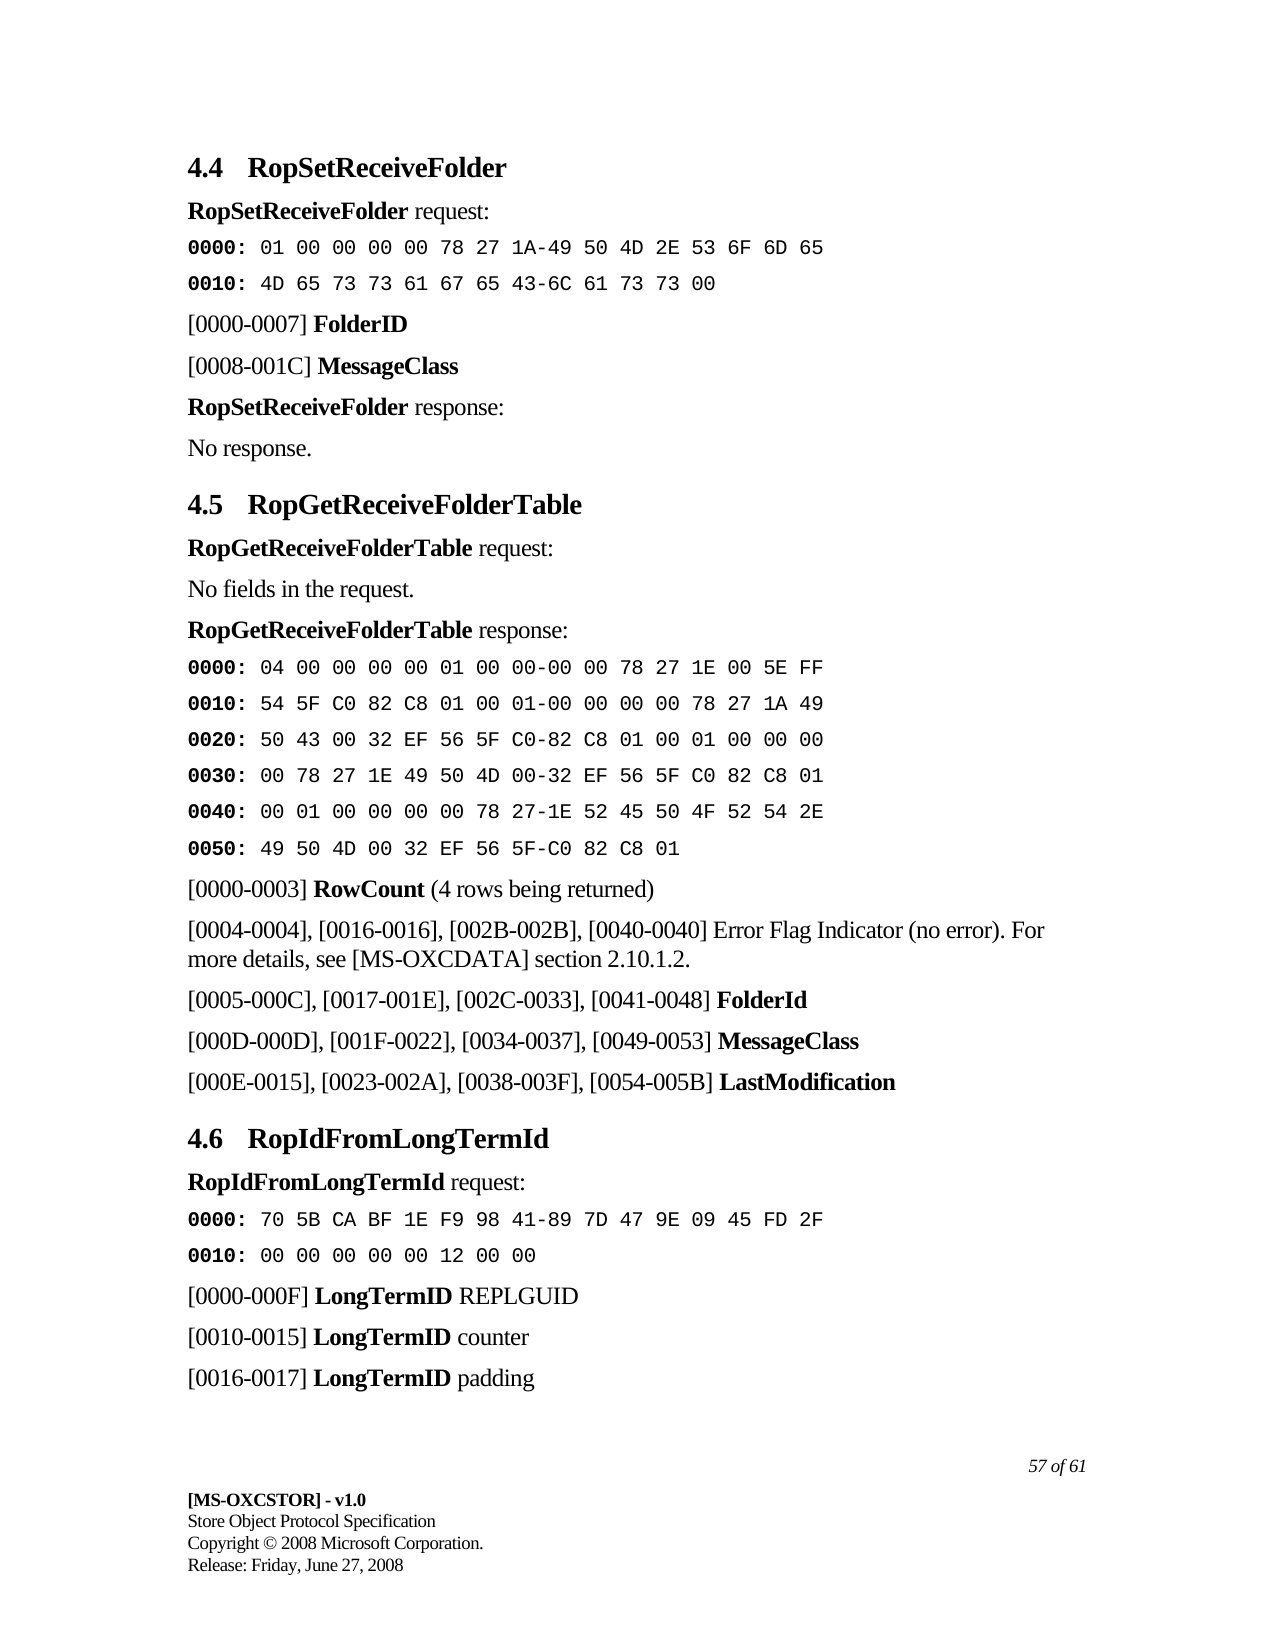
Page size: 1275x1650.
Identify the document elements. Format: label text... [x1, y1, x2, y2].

text 0000: 04 00 00 00 00 01 00 00-00 00 78 27 1E 00 5E FF [187, 657, 1087, 681]
text [000D-000D], [001F-0022], [0034-0037], [0049-0053] MessageClass [187, 1026, 1087, 1055]
text [000E-0015], [0023-002A], [0038-003F], [0054-005B] LastModification [187, 1067, 1087, 1096]
text [0000-0007] FolderID [187, 309, 1087, 338]
text 0020: 50 43 00 32 EF 56 5F C0-82 C8 01 00 01 00 00 00 [187, 729, 1087, 753]
text 0040: 00 01 00 00 00 00 78 27-1E 52 45 50 4F 52 54 2E [187, 801, 1087, 825]
text [0004-0004], [0016-0016], [002B-002B], [0040-0040] Error Flag Indicator (no error). For more details, see [MS-OXCDATA] section 2.10.1.2. [187, 915, 1087, 972]
text 0010: 4D 65 73 73 61 67 65 43-6C 61 73 73 00 [187, 273, 1087, 297]
subtitle RopGetReceiveFolderTable [187, 487, 1087, 521]
text 0050: 49 50 4D 00 32 EF 56 5F-C0 82 C8 01 [187, 838, 1087, 861]
text RopGetReceiveFolderTable response: [187, 616, 1087, 644]
text [0000-000F] LongTermID REPLGUID [187, 1281, 1087, 1309]
text RopGetReceiveFolderTable request: [187, 533, 1087, 562]
text [0005-000C], [0017-001E], [002C-0033], [0041-0048] FolderId [187, 985, 1087, 1014]
text No fields in the request. [187, 574, 1087, 603]
text RopSetReceiveFolder request: [187, 196, 1087, 225]
text 0010: 54 5F C0 82 C8 01 00 01-00 00 00 00 78 27 1A 49 [187, 693, 1087, 717]
subtitle RopIdFromLongTermId [187, 1121, 1087, 1155]
text 0010: 00 00 00 00 00 12 00 00 [187, 1245, 1087, 1268]
text RopIdFromLongTermId request: [187, 1167, 1087, 1196]
text [0016-0017] LongTermID padding [187, 1363, 1087, 1392]
text [0000-0003] RowCount (4 rows being returned) [187, 874, 1087, 902]
text [0008-001C] MessageClass [187, 351, 1087, 379]
text 0000: 70 5B CA BF 1E F9 98 41-89 7D 47 9E 09 45 FD 2F [187, 1208, 1087, 1232]
text [0010-0015] LongTermID counter [187, 1322, 1087, 1351]
text No response. [187, 433, 1087, 462]
subtitle RopSetReceiveFolder [187, 150, 1087, 183]
text 0030: 00 78 27 1E 49 50 4D 00-32 EF 56 5F C0 82 C8 01 [187, 765, 1087, 789]
text 0000: 01 00 00 00 00 78 27 1A-49 50 4D 2E 53 6F 6D 65 [187, 237, 1087, 261]
text RopSetReceiveFolder response: [187, 392, 1087, 421]
